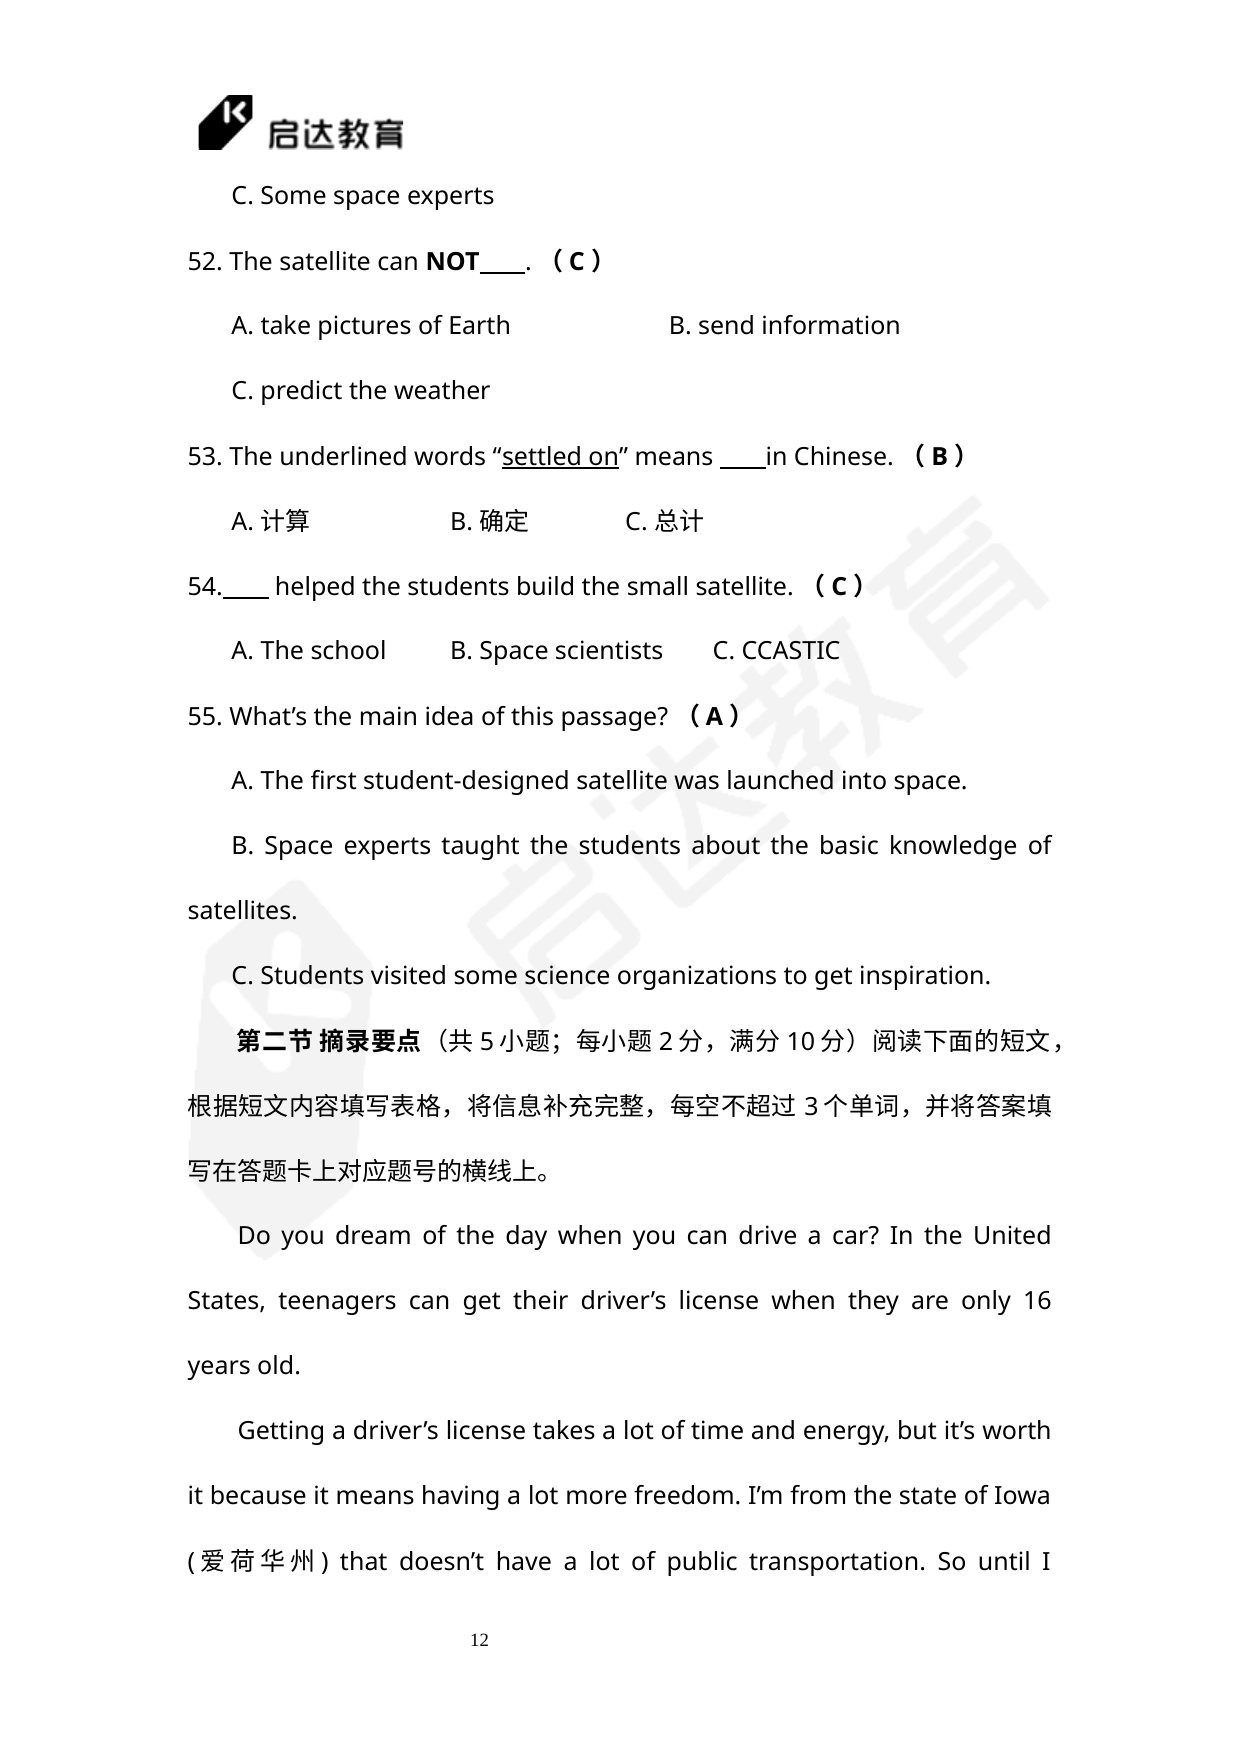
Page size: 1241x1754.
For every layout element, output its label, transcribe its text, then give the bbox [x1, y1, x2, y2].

text A. The first student-designed satellite was launched into space. [187, 747, 1053, 812]
text A. take pictures of Earth B. send information [187, 292, 1053, 357]
text 52. The satellite can NOT . （ C ） [187, 227, 1053, 292]
text 第二节 摘录要点（共5小题；每小题2分，满分10分）阅读下面的短文，根据短文内容填写表格，将信息补充完整，每空不超过3个单词，并将答案填写在答题卡上对应题号的横线上。 [187, 1007, 1053, 1202]
text A. The school B. Space scientists C. CCASTIC [187, 617, 1053, 682]
text A. 计算 B. 确定 C. 总计 [187, 487, 1053, 552]
text 54. helped the students build the small satellite. （ C ） [187, 552, 1053, 617]
text 53. The underlined words “settled on” means in Chinese. （ B ） [187, 422, 1053, 487]
text 55. What’s the main idea of this passage? （ A ） [187, 682, 1053, 747]
text Do you dream of the day when you can drive a car? In the United States, teenagers can get their driver’s license when they are only 16 years old. [187, 1202, 1053, 1397]
text C. Students visited some science organizations to get inspiration. [187, 942, 1053, 1007]
text C. predict the weather [187, 357, 1053, 422]
picture [198, 95, 404, 150]
text C. Some space experts [187, 162, 1053, 227]
text B. Space experts taught the students about the basic knowledge of satellites. [187, 812, 1053, 942]
